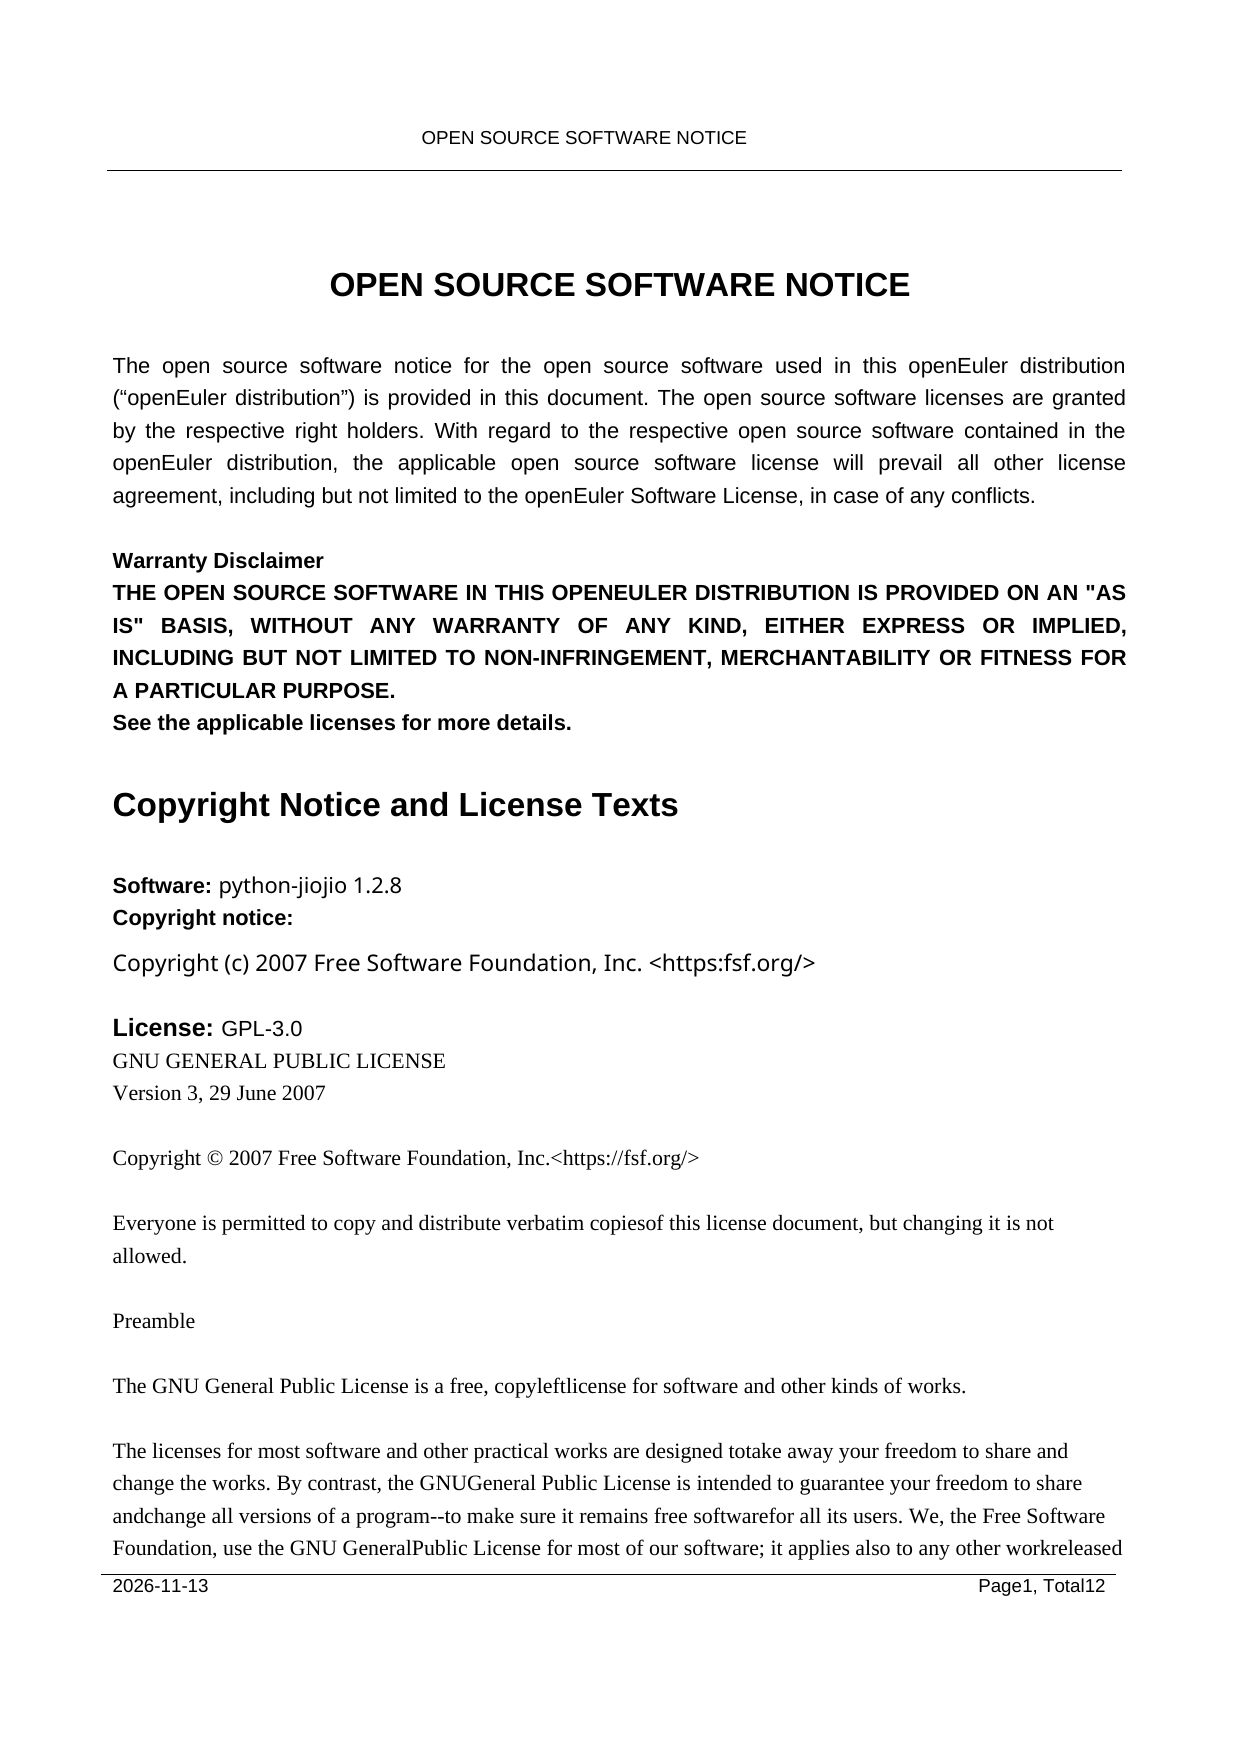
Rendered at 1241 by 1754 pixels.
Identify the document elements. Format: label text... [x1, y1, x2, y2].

text The open source software notice for the open source software used in this openEuler distribution (“openEuler distribution”) is provided in this document. The open source software licenses are granted by the respective right holders. With regard to the respective open source software contained in the openEuler distribution, the applicable open source software license will prevail all other license agreement, including but not limited to the openEuler Software License, in case of any conflicts. [112, 349, 1128, 511]
text Version 3, 29 June 2007 [112, 1077, 1128, 1109]
text Copyright notice: [112, 901, 1128, 934]
text OPEN SOURCE SOFTWARE NOTICE [112, 251, 1128, 316]
text GNU GENERAL PUBLIC LICENSE [112, 1044, 1128, 1077]
text License: GPL-3.0 [112, 1012, 1128, 1044]
text Everyone is permitted to copy and distribute verbatim copiesof this license document, but changing it is not allowed. [112, 1207, 1128, 1272]
text Warranty Disclaimer [112, 544, 1128, 576]
title Software: python-jiojio 1.2.8 [112, 869, 1128, 901]
text THE OPEN SOURCE SOFTWARE IN THIS OPENEULER DISTRIBUTION IS PROVIDED ON AN "AS IS" BASIS, WITHOUT ANY WARRANTY OF ANY KIND, EITHER EXPRESS OR IMPLIED, INCLUDING BUT NOT LIMITED TO NON-INFRINGEMENT, MERCHANTABILITY OR FITNESS FOR A PARTICULAR PURPOSE. See the applicable licenses for more details. [112, 576, 1128, 739]
text The GNU General Public License is a free, copyleftlicense for software and other kinds of works. [112, 1369, 1128, 1402]
text Preamble [112, 1304, 1128, 1337]
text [112, 1434, 1128, 1564]
text Copyright (c) 2007 Free Software Foundation, Inc. <https:fsf.org/> [112, 947, 1128, 1012]
text Copyright Notice and License Texts [112, 771, 1128, 836]
text Copyright © 2007 Free Software Foundation, Inc.<https://fsf.org/> [112, 1142, 1128, 1174]
